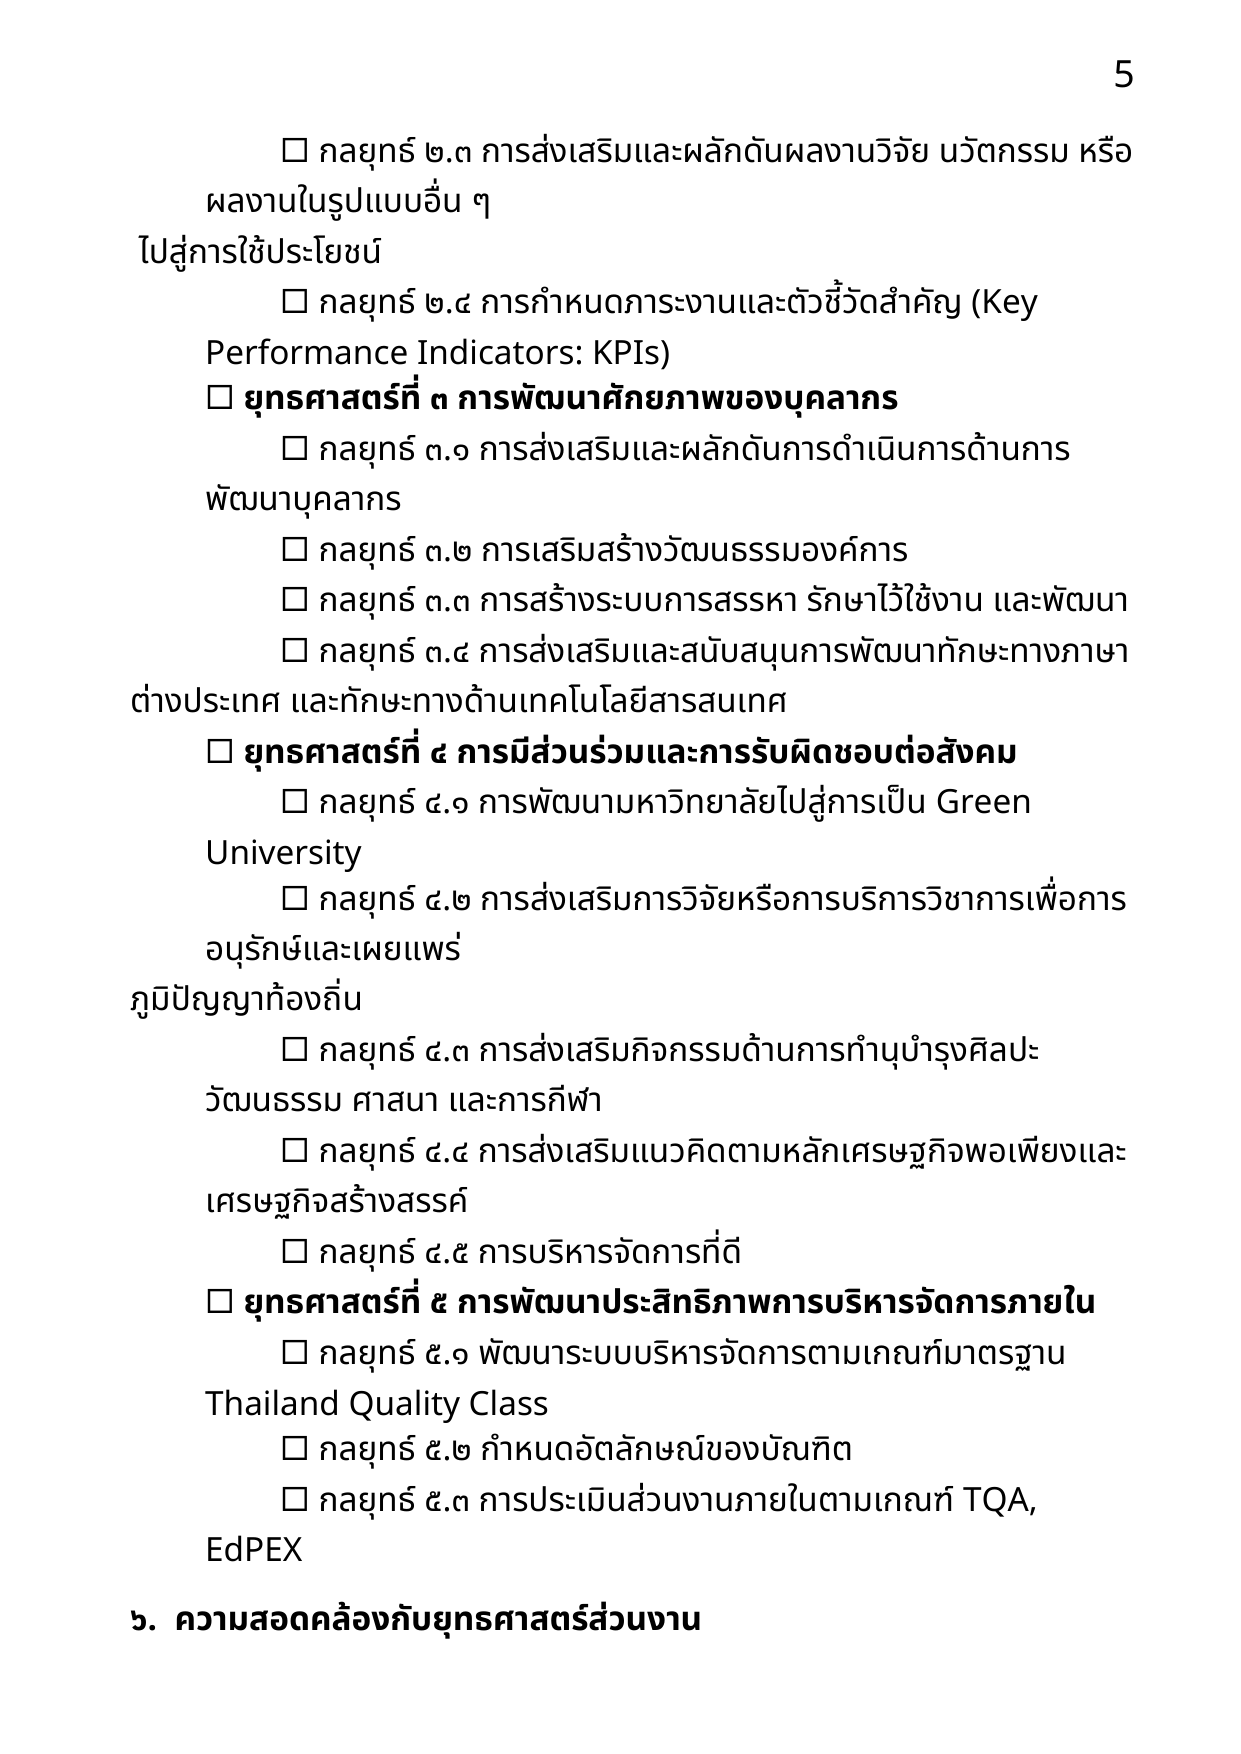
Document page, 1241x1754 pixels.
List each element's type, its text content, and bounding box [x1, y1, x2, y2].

text ๖. ความสอดคล้องกับยุทธศาสตร์ส่วนงาน [130, 1594, 1134, 1645]
text ยุทธศาสตร์ที่ ๓ การพัฒนาศักยภาพของบุคลากร [130, 374, 1134, 424]
text ภูมิปัญญาท้องถิ่น [130, 975, 1134, 1026]
text กลยุทธ์ ๓.๑ การส่งเสริมและผลักดันการดำเนินการด้านการพัฒนาบุคลากร [205, 424, 1134, 526]
text กลยุทธ์ ๒.๓ การส่งเสริมและผลักดันผลงานวิจัย นวัตกรรม หรือผลงานในรูปแบบอื่น ๆ [205, 127, 1134, 228]
text กลยุทธ์ ๔.๕ การบริหารจัดการที่ดี [205, 1228, 1134, 1278]
text กลยุทธ์ ๓.๔ การส่งเสริมและสนับสนุนการพัฒนาทักษะทางภาษาต่างประเทศ และทักษะทางด้านเทคโนโลยีสารสนเทศ [130, 627, 1134, 728]
text กลยุทธ์ ๔.๒ การส่งเสริมการวิจัยหรือการบริการวิชาการเพื่อการอนุรักษ์และเผยแพร่ [205, 874, 1134, 975]
text กลยุทธ์ ๒.๔ การกำหนดภาระงานและตัวชี้วัดสำคัญ (Key Performance Indicators: KPIs) [205, 278, 1134, 374]
text ยุทธศาสตร์ที่ ๔ การมีส่วนร่วมและการรับผิดชอบต่อสังคม [130, 728, 1134, 778]
text กลยุทธ์ ๕.๑ พัฒนาระบบบริหารจัดการตามเกณฑ์มาตรฐาน Thailand Quality Class [205, 1329, 1134, 1425]
text กลยุทธ์ ๔.๑ การพัฒนามหาวิทยาลัยไปสู่การเป็น Green University [205, 778, 1134, 874]
text กลยุทธ์ ๓.๒ การเสริมสร้างวัฒนธรรมองค์การ [205, 526, 1134, 576]
text กลยุทธ์ ๔.๓ การส่งเสริมกิจกรรมด้านการทำนุบำรุงศิลปะ วัฒนธรรม ศาสนา และการกีฬา [205, 1026, 1134, 1127]
text กลยุทธ์ ๕.๒ กำหนดอัตลักษณ์ของบัณฑิต [205, 1425, 1134, 1476]
text ไปสู่การใช้ประโยชน์ [130, 228, 1134, 278]
text กลยุทธ์ ๕.๓ การประเมินส่วนงานภายในตามเกณฑ์ TQA, EdPEX [205, 1476, 1134, 1572]
text ยุทธศาสตร์ที่ ๕ การพัฒนาประสิทธิภาพการบริหารจัดการภายใน [205, 1278, 1134, 1329]
text กลยุทธ์ ๔.๔ การส่งเสริมแนวคิดตามหลักเศรษฐกิจพอเพียงและเศรษฐกิจสร้างสรรค์ [205, 1127, 1134, 1228]
text กลยุทธ์ ๓.๓ การสร้างระบบการสรรหา รักษาไว้ใช้งาน และพัฒนา [205, 576, 1134, 627]
